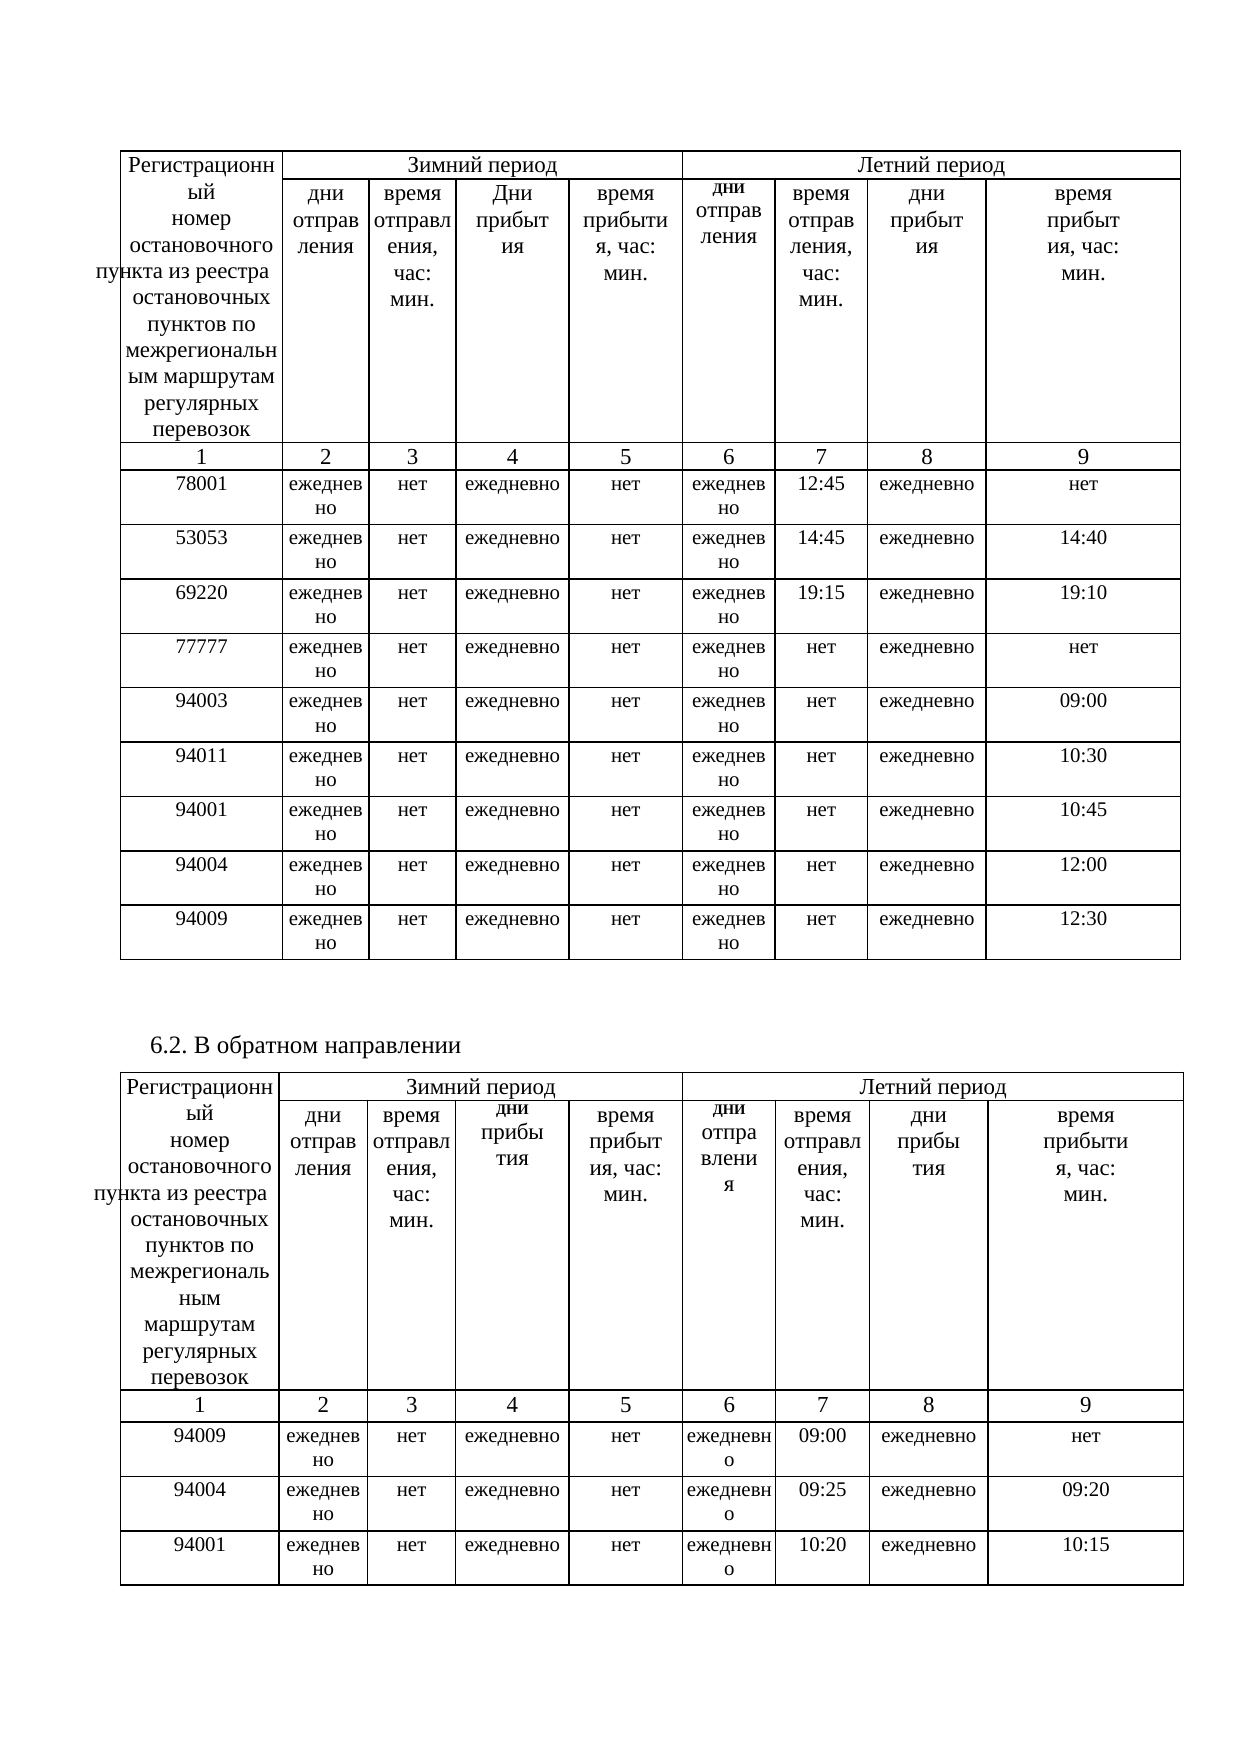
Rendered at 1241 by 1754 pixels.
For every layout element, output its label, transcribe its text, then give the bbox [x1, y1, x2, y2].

table_cell нет [776, 852, 867, 904]
table_cell нет [776, 743, 867, 796]
table_cell 10:15 [989, 1532, 1183, 1584]
table_header Зимний период [280, 1073, 682, 1099]
table_cell ежедневно [457, 743, 568, 796]
table_cell ежедневно [456, 1477, 568, 1530]
table_cell 4 [457, 443, 568, 469]
table_cell ежедневно [280, 1477, 367, 1530]
table_cell дни прибыт ия [868, 180, 985, 441]
table_cell ежедневно [457, 688, 568, 741]
table_cell ежедневно [457, 852, 568, 904]
table_cell ежедневно [457, 471, 568, 524]
table_cell 9 [987, 443, 1180, 469]
table_cell 94004 [121, 852, 282, 904]
table_cell ежедневно [457, 906, 568, 959]
table_cell нет [570, 525, 682, 578]
table_header Зимний период [283, 152, 682, 178]
table_cell 09:25 [776, 1477, 869, 1530]
table_cell нет [570, 906, 682, 959]
table_cell 19:15 [776, 580, 867, 632]
table_cell ежедневно [870, 1423, 987, 1476]
table_cell время отправл ения, час: мин. [370, 180, 455, 441]
table_cell 5 [570, 1391, 682, 1421]
table_cell ежедневно [283, 634, 368, 687]
table_cell нет [776, 688, 867, 741]
table_cell время прибыти я, час: мин. [989, 1101, 1183, 1389]
table_cell время отправл ения, час: мин. [368, 1101, 455, 1389]
table_cell ДНИ отправ ления [683, 180, 774, 441]
table_cell 10:30 [987, 743, 1180, 796]
table_cell нет [370, 852, 455, 904]
table_cell ежедневно [456, 1532, 568, 1584]
table_header Летний период [683, 152, 1180, 178]
table_cell 78001 [121, 471, 282, 524]
table_cell 09:20 [989, 1477, 1183, 1530]
table_cell ежедневно [683, 471, 774, 524]
table_cell ежедневно [457, 634, 568, 687]
table_cell 12:30 [987, 906, 1180, 959]
table_cell 94001 [121, 1532, 278, 1584]
table_cell 94009 [121, 1423, 278, 1476]
table_cell 3 [368, 1391, 455, 1421]
table_cell ежедневно [283, 797, 368, 850]
table_cell дни отправ ления [280, 1101, 367, 1389]
table_cell 12:00 [987, 852, 1180, 904]
table_cell 8 [868, 443, 985, 469]
table_cell 94004 [121, 1477, 278, 1530]
table_cell время прибыт ия, час: мин. [987, 180, 1180, 441]
table_cell 94009 [121, 906, 282, 959]
table_cell нет [570, 1532, 682, 1584]
table_cell ежедневно [280, 1532, 367, 1584]
table_cell ежедневно [683, 1423, 775, 1476]
table_cell 77777 [121, 634, 282, 687]
table_cell ежедневно [683, 743, 774, 796]
table_cell 09:00 [776, 1423, 869, 1476]
table_cell нет [370, 634, 455, 687]
table_cell нет [989, 1423, 1183, 1476]
table_cell нет [370, 525, 455, 578]
table_cell ежедневно [683, 1532, 775, 1584]
table_cell ежедневно [456, 1423, 568, 1476]
table_cell 6 [683, 443, 774, 469]
table_cell нет [370, 688, 455, 741]
table_cell 5 [570, 443, 682, 469]
table_cell 10:45 [987, 797, 1180, 850]
table_cell ДНИ отпра влени я [683, 1101, 775, 1389]
table_cell 9 [989, 1391, 1183, 1421]
table_cell 14:45 [776, 525, 867, 578]
table_cell ежедневно [868, 688, 985, 741]
table_cell нет [570, 471, 682, 524]
table_cell ежедневно [868, 797, 985, 850]
table_cell время отправ ления, час: мин. [776, 180, 867, 441]
table_cell ежедневно [868, 743, 985, 796]
table_cell нет [570, 852, 682, 904]
table_cell 53053 [121, 525, 282, 578]
table_cell ежедневно [457, 797, 568, 850]
table_cell 19:10 [987, 580, 1180, 632]
table_cell ежедневно [870, 1477, 987, 1530]
table_header Регистрационный номер остановочного пункта из реестра остановочных пунктов по межрегиональным маршрутам регулярных перевозок [121, 1073, 278, 1389]
table_cell 7 [776, 443, 867, 469]
table_cell ежедневно [683, 634, 774, 687]
table_cell 6 [683, 1391, 775, 1421]
table_cell ежедневно [280, 1423, 367, 1476]
text 6.2. В обратном направлении [150, 1030, 1090, 1059]
table_cell нет [570, 1423, 682, 1476]
table_cell 12:45 [776, 471, 867, 524]
table_cell ежедневно [868, 852, 985, 904]
table_cell ежедневно [283, 525, 368, 578]
table_cell 1 [121, 1391, 278, 1421]
table_cell ежедневно [283, 688, 368, 741]
table_cell 10:20 [776, 1532, 869, 1584]
table_cell нет [368, 1532, 455, 1584]
table_cell дни отправ ления [283, 180, 368, 441]
table_cell ежедневно [683, 525, 774, 578]
table_cell ежедневно [283, 852, 368, 904]
table_cell ежедневно [683, 906, 774, 959]
table_cell ежедневно [457, 525, 568, 578]
table_cell ежедневно [457, 580, 568, 632]
table_cell 2 [280, 1391, 367, 1421]
table_cell 94001 [121, 797, 282, 850]
table_cell 09:00 [987, 688, 1180, 741]
table_cell ежедневно [683, 797, 774, 850]
table_cell нет [776, 634, 867, 687]
table_cell время отправл ения, час: мин. [776, 1101, 869, 1389]
table_header Летний период [683, 1073, 1183, 1099]
table_cell нет [368, 1477, 455, 1530]
table_cell нет [368, 1423, 455, 1476]
table_cell ежедневно [870, 1532, 987, 1584]
table_cell нет [370, 797, 455, 850]
table_cell ежедневно [283, 743, 368, 796]
table_cell нет [570, 634, 682, 687]
table_header Регистрационный номер остановочного пункта из реестра остановочных пунктов по межрегиональным маршрутам регулярных перевозок [121, 152, 282, 441]
table_cell 94011 [121, 743, 282, 796]
table_cell ежедневно [683, 852, 774, 904]
table_cell ежедневно [283, 906, 368, 959]
table_cell ежедневно [868, 634, 985, 687]
table_cell нет [570, 580, 682, 632]
table_cell нет [570, 688, 682, 741]
table_cell дни прибы тия [870, 1101, 987, 1389]
table_cell ежедневно [868, 525, 985, 578]
table_cell нет [776, 906, 867, 959]
table_cell время прибыт ия, час: мин. [570, 1101, 682, 1389]
table_cell нет [570, 797, 682, 850]
table_cell Дни прибыт ия [457, 180, 568, 441]
table_cell ежедневно [683, 1477, 775, 1530]
table_cell ежедневно [868, 580, 985, 632]
table_cell ежедневно [683, 580, 774, 632]
table_cell 2 [283, 443, 368, 469]
table_cell нет [776, 797, 867, 850]
table_cell время прибыти я, час: мин. [570, 180, 682, 441]
table_cell 3 [370, 443, 455, 469]
table_cell нет [370, 743, 455, 796]
table_cell нет [987, 634, 1180, 687]
table_cell 8 [870, 1391, 987, 1421]
table_cell ежедневно [868, 471, 985, 524]
table_cell нет [570, 1477, 682, 1530]
table_cell 1 [121, 443, 282, 469]
table_cell нет [370, 471, 455, 524]
table_cell ДНИ прибы тия [456, 1101, 568, 1389]
table_cell 7 [776, 1391, 869, 1421]
table_cell ежедневно [868, 906, 985, 959]
table_cell ежедневно [283, 580, 368, 632]
table_cell 69220 [121, 580, 282, 632]
table_cell нет [570, 743, 682, 796]
table_cell 94003 [121, 688, 282, 741]
table_cell 4 [456, 1391, 568, 1421]
table_cell нет [370, 580, 455, 632]
table_cell нет [987, 471, 1180, 524]
table_cell ежедневно [283, 471, 368, 524]
table_cell нет [370, 906, 455, 959]
table_cell 14:40 [987, 525, 1180, 578]
table_cell ежедневно [683, 688, 774, 741]
